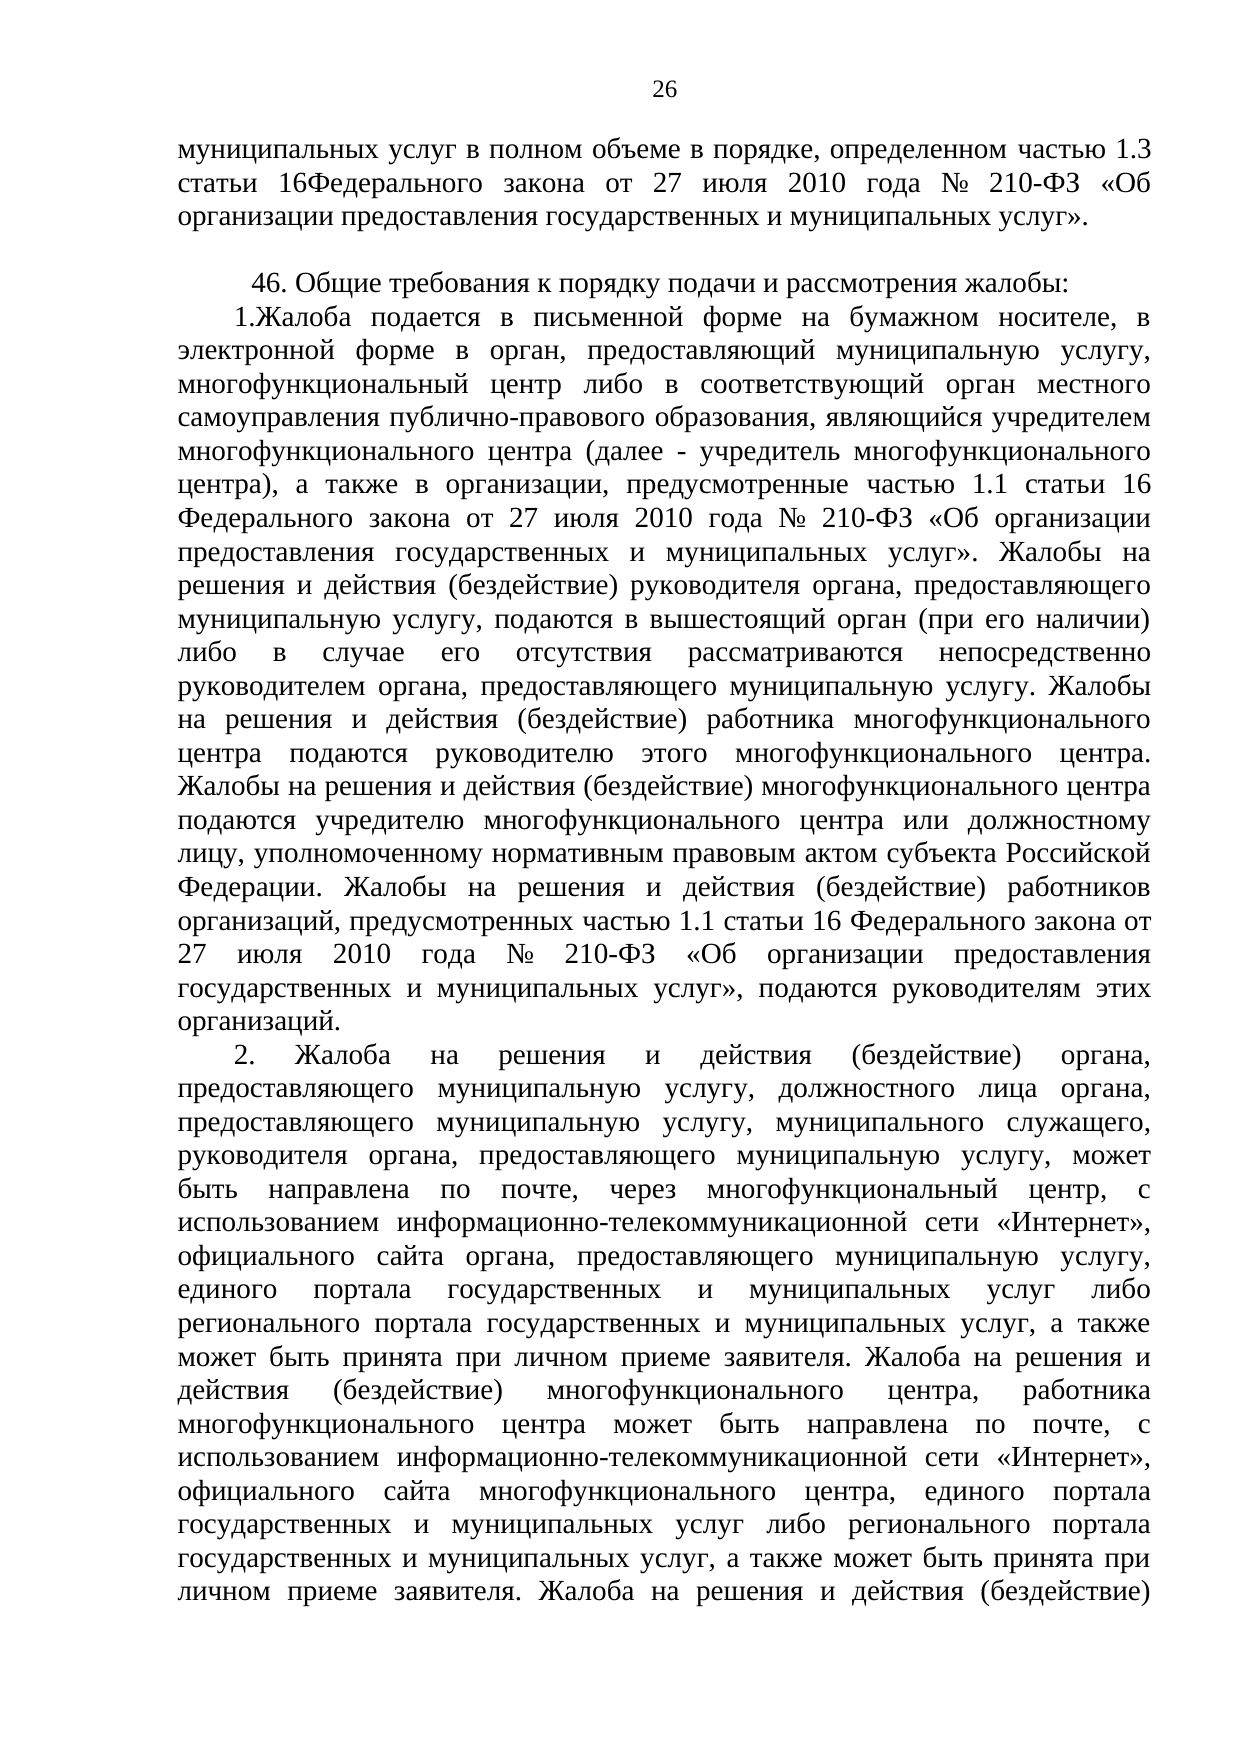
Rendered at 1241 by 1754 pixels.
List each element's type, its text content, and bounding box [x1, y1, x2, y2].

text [177, 1037, 1152, 1607]
text 46. Общие требования к порядку подачи и рассмотрения жалобы: [177, 265, 1152, 299]
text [177, 131, 1152, 232]
text 1.Жалоба подается в письменной форме на бумажном носителе, в электронной форме в орган, предоставляющий муниципальную услугу, многофункциональный центр либо в соответствующий орган местного самоуправления публично-правового образования, являющийся учредителем многофункционального центра (далее - учредитель многофункционального центра), а также в организации, предусмотренные частью 1.1 статьи 16 Федерального закона от 27 июля 2010 года № 210-ФЗ «Об организации предоставления государственных и муниципальных услуг». Жалобы на решения и действия (бездействие) руководителя органа, предоставляющего муниципальную услугу, подаются в вышестоящий орган (при его наличии) либо в случае его отсутствия рассматриваются непосредственно руководителем органа, предоставляющего муниципальную услугу. Жалобы на решения и действия (бездействие) работника многофункционального центра подаются руководителю этого многофункционального центра. Жалобы на решения и действия (бездействие) многофункционального центра подаются учредителю многофункционального центра или должностному лицу, уполномоченному нормативным правовым актом субъекта Российской Федерации. Жалобы на решения и действия (бездействие) работников организаций, предусмотренных частью 1.1 статьи 16 Федерального закона от 27 июля 2010 года № 210-ФЗ «Об организации предоставления государственных и муниципальных услуг», подаются руководителям этих организаций. [177, 299, 1152, 1037]
